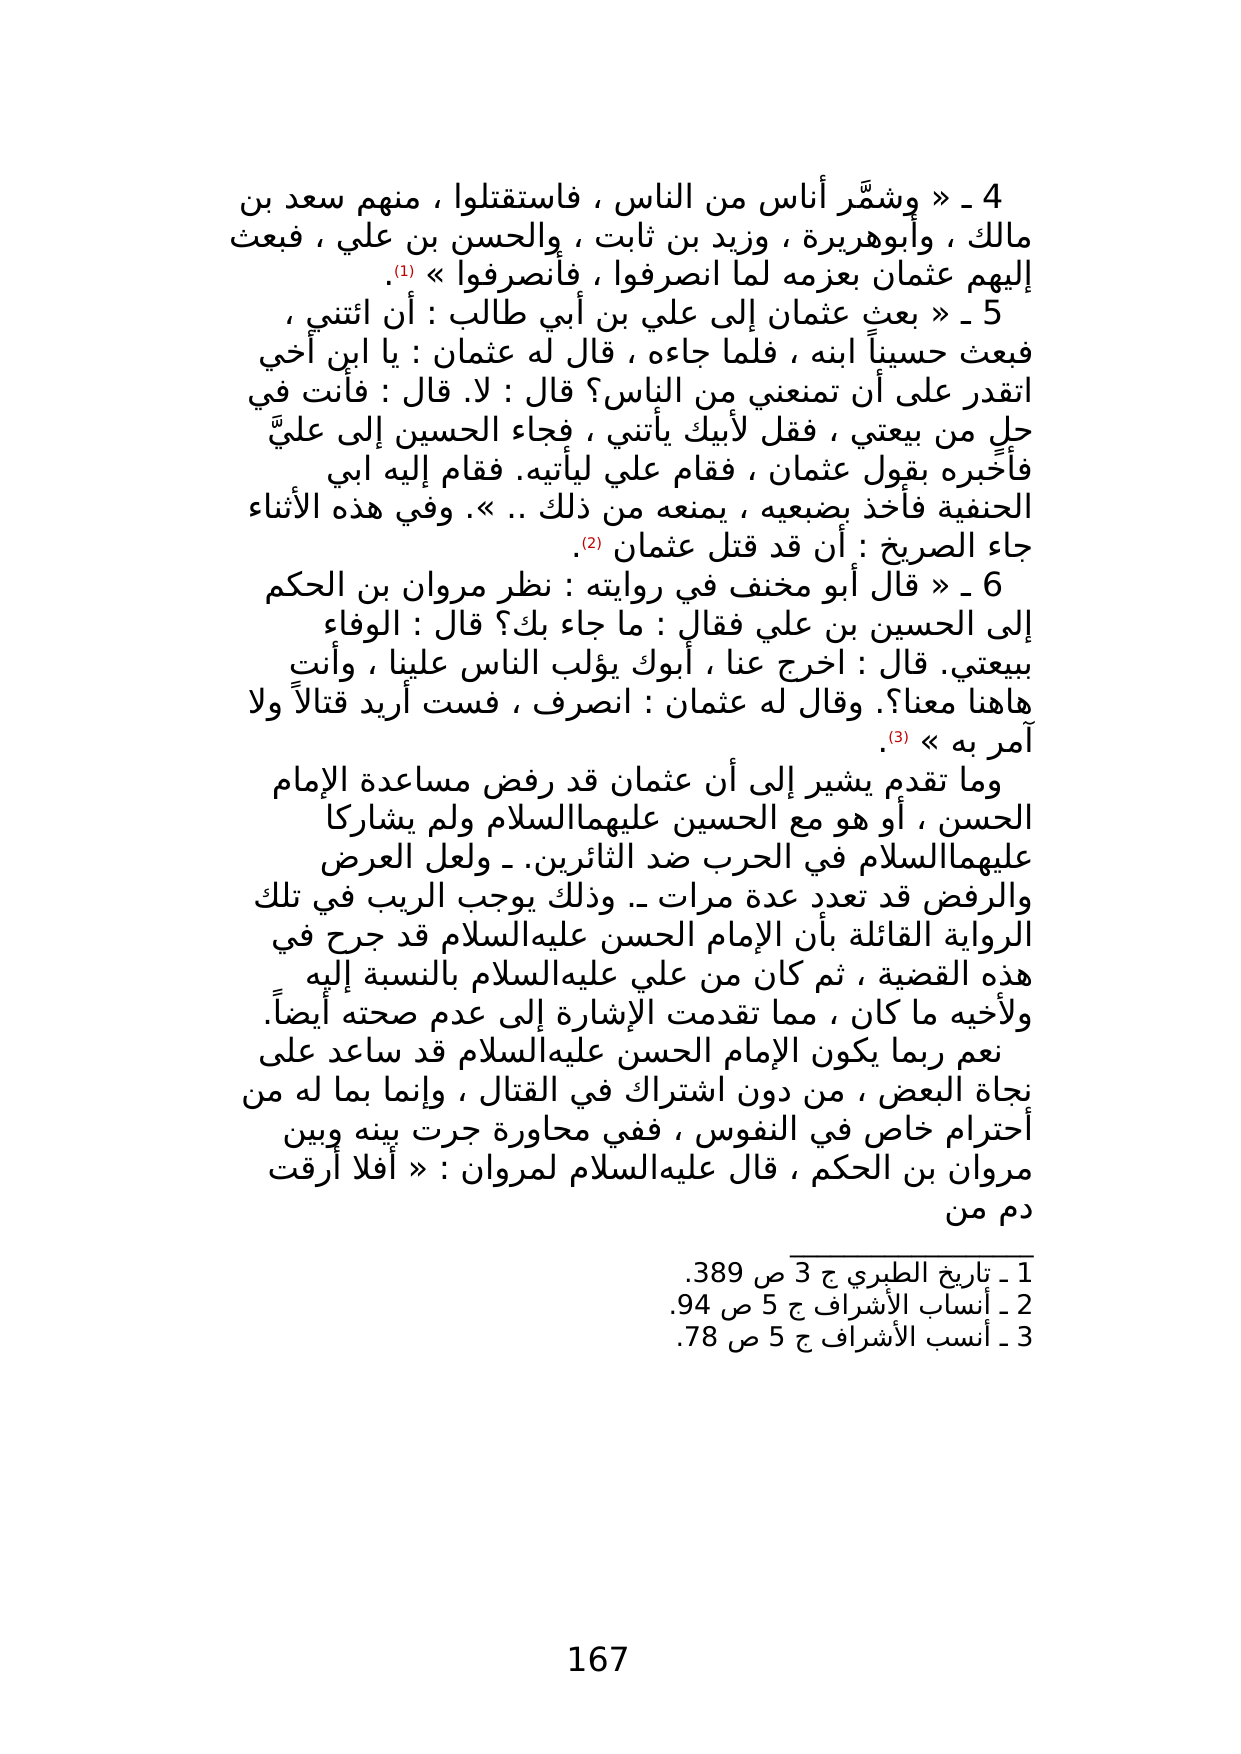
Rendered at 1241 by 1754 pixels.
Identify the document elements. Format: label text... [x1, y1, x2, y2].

text نعم ربما يكون الإمام الحسن عليه‌السلام قد ساعد على نجاة البعض ، من دون اشتراك في القتال ، وإنما بما له من أحترام خاص في النفوس ، ففي محاورة جرت بينه وبين مروان بن الحكم ، قال عليه‌السلام لمروان : « أفلا أرقت دم من [222, 1032, 1033, 1226]
text 5 ـ « بعث عثمان إلى علي بن أبي طالب : أن ائتني ، فبعث حسيناً ابنه ، فلما جاءه ، قال له عثمان : يا ابن أخي اتقدر على أن تمنعني من الناس؟ قال : لا. قال : فأنت في حلٍ من بيعتي ، فقل لأبيك يأتني ، فجاء الحسين إلى عليَّ فأخبره بقول عثمان ، فقام علي ليأتيه. فقام إليه ابي الحنفية فأخذ بضبعيه ، يمنعه من ذلك .. ». وفي هذه الأثناء جاء الصريخ : أن قد قتل عثمان (2). [222, 294, 1033, 566]
text 3 ـ أنسب الأشراف ج 5 ص 78. [222, 1321, 1033, 1352]
text وما تقدم يشير إلى أن عثمان قد رفض مساعدة الإمام الحسن ، أو هو مع الحسين عليهما‌السلام ولم يشاركا عليهما‌السلام في الحرب ضد الثائرين. ـ ولعل العرض والرفض قد تعدد عدة مرات ـ. وذلك يوجب الريب في تلك الرواية القائلة بأن الإمام الحسن عليه‌السلام قد جرح في هذه القضية ، ثم كان من علي عليه‌السلام بالنسبة إليه ولأخيه ما كان ، مما تقدمت الإشارة إلى عدم صحته أيضاً. [222, 760, 1033, 1032]
text __________________ 1 ـ تاريخ الطبري ج 3 ص 389. [222, 1226, 1033, 1289]
text 2 ـ أنساب الأشراف ج 5 ص 94. [222, 1289, 1033, 1321]
text 4 ـ « وشمَّر أناس من الناس ، فاستقتلوا ، منهم سعد بن مالك ، وأبوهريرة ، وزيد بن ثابت ، والحسن بن علي ، فبعث إليهم عثمان بعزمه لما انصرفوا ، فأنصرفوا » (1). [222, 177, 1033, 294]
text 6 ـ « قال أبو مخنف في روايته : نظر مروان بن الحكم إلى الحسين بن علي فقال : ما جاء بك؟ قال : الوفاء ببيعتي. قال : اخرج عنا ، أبوك يؤلب الناس علينا ، وأنت هاهنا معنا؟. وقال له عثمان : انصرف ، فست أريد قتالاً ولا آمر به » (3). [222, 566, 1033, 760]
